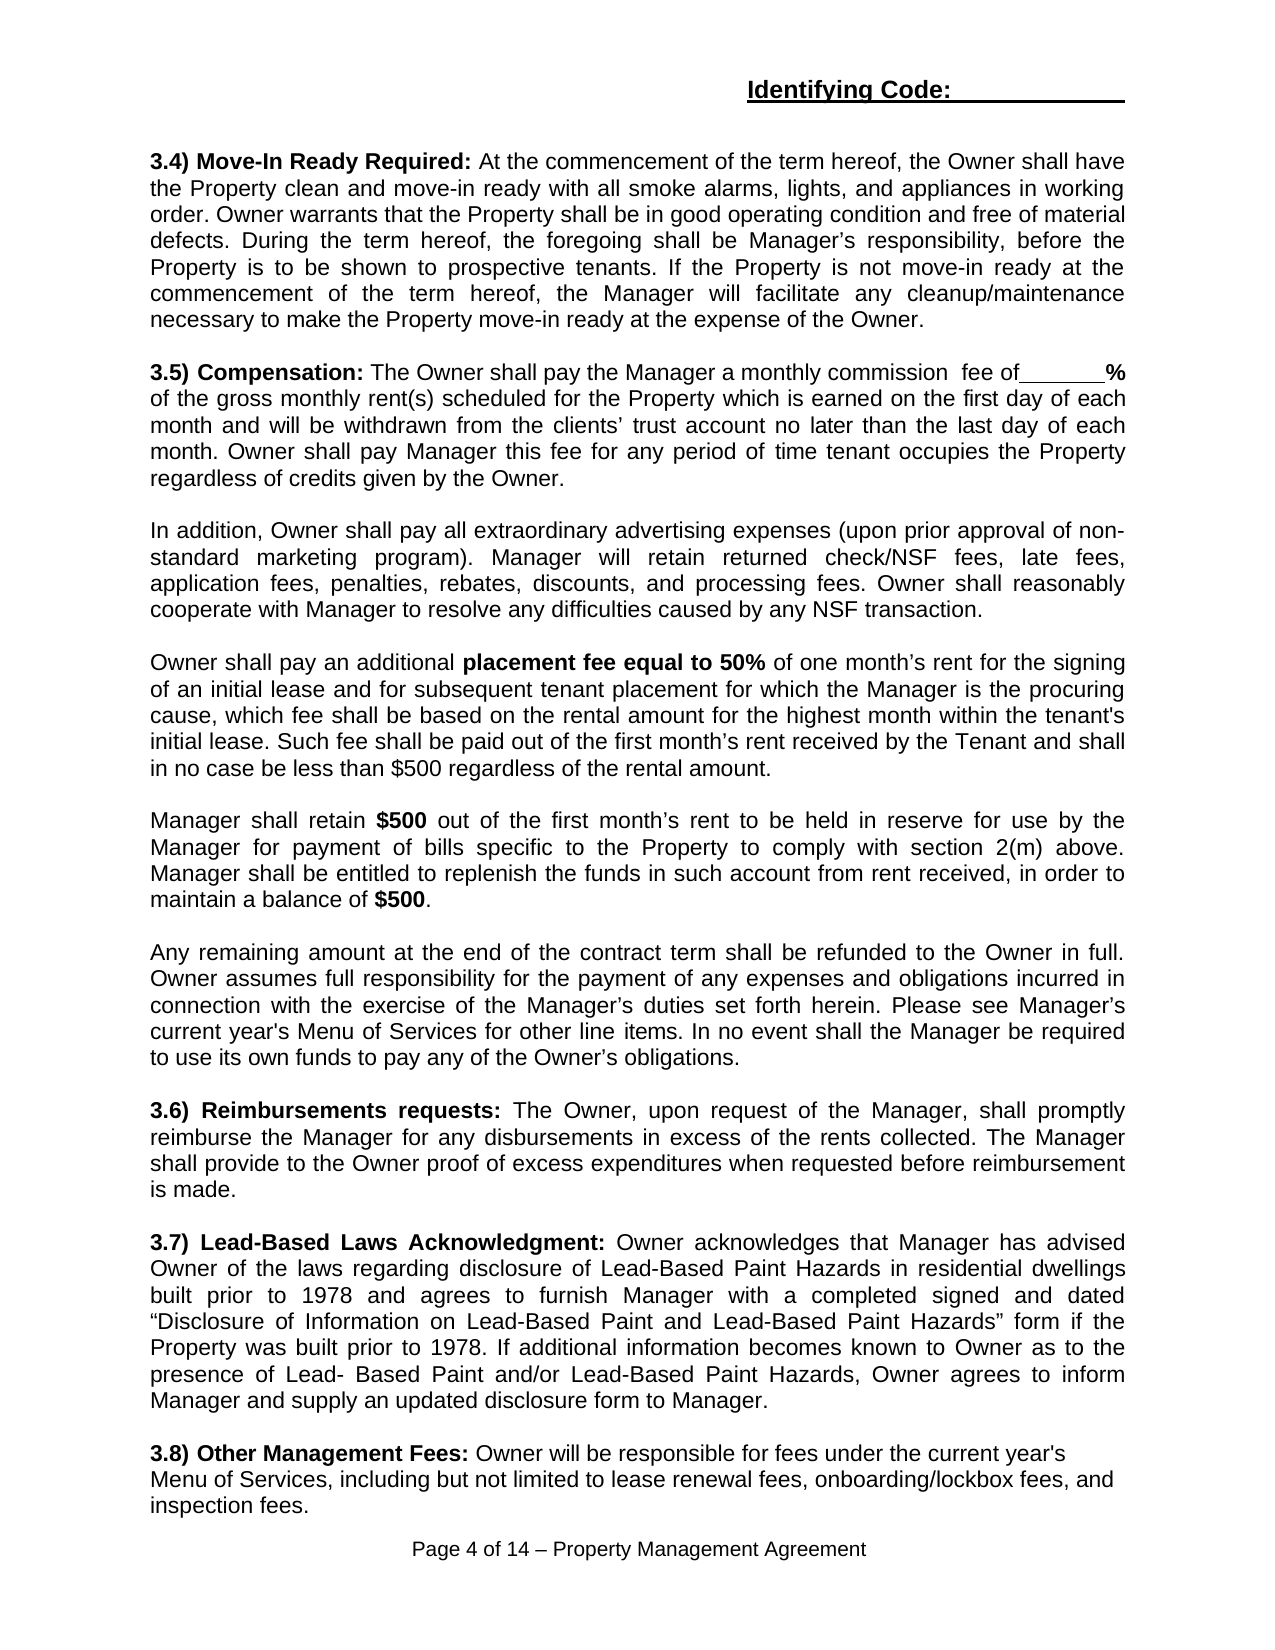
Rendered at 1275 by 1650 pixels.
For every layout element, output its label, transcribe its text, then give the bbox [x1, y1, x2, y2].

text Manager shall retain $500 out of the first month’s rent to be held in reserve for use by the Manager for payment of bills specific to the Property to comply with section 2(m) above. Manager shall be entitled to replenish the funds in such account from rent received, in order to maintain a balance of $500. [150, 807, 1126, 913]
text Page 4 of 14 – Property Management Agreement [411, 1537, 1223, 1561]
text Any remaining amount at the end of the contract term shall be refunded to the Owner in full. Owner assumes full responsibility for the payment of any expenses and obligations incurred in connection with the exercise of the Manager’s duties set forth herein. Please see Manager’s current year's Menu of Services for other line items. In no event shall the Manager be required to use its own funds to pay any of the Owner’s obligations. [150, 939, 1126, 1071]
list Compensation: The Owner shall pay the Manager a monthly commission fee of % of the gross monthly rent(s) scheduled for the Property which is earned on the first day of each month and will be withdrawn from the clients’ trust account no later than the last day of each month. Owner shall pay Manager this fee for any period of time tenant occupies the Property regardless of credits given by the Owner. [150, 359, 1126, 491]
list Lead-Based Laws Acknowledgment: Owner acknowledges that Manager has advised Owner of the laws regarding disclosure of Lead-Based Paint Hazards in residential dwellings built prior to 1978 and agrees to furnish Manager with a completed signed and dated “Disclosure of Information on Lead-Based Paint and Lead-Based Paint Hazards” form if the Property was built prior to 1978. If additional information becomes known to Owner as to the presence of Lead- Based Paint and/or Lead-Based Paint Hazards, Owner agrees to inform Manager and supply an updated disclosure form to Manager. [150, 1229, 1126, 1413]
list Reimbursements requests: The Owner, upon request of the Manager, shall promptly reimburse the Manager for any disbursements in excess of the rents collected. The Manager shall provide to the Owner proof of excess expenditures when requested before reimbursement is made. [150, 1097, 1126, 1203]
text In addition, Owner shall pay all extraordinary advertising expenses (upon prior approval of non- standard marketing program). Manager will retain returned check/NSF fees, late fees, application fees, penalties, rebates, discounts, and processing fees. Owner shall reasonably cooperate with Manager to resolve any difficulties caused by any NSF transaction. [150, 517, 1126, 623]
list Other Management Fees: Owner will be responsible for fees under the current year's Menu of Services, including but not limited to lease renewal fees, onboarding/lockbox fees, and inspection fees. [150, 1440, 1115, 1519]
list Move-In Ready Required: At the commencement of the term hereof, the Owner shall have the Property clean and move-in ready with all smoke alarms, lights, and appliances in working order. Owner warrants that the Property shall be in good operating condition and free of material defects. During the term hereof, the foregoing shall be Manager’s responsibility, before the Property is to be shown to prospective tenants. If the Property is not move-in ready at the commencement of the term hereof, the Manager will facilitate any cleanup/maintenance necessary to make the Property move-in ready at the expense of the Owner. [150, 148, 1126, 333]
text Owner shall pay an additional placement fee equal to 50% of one month’s rent for the signing of an initial lease and for subsequent tenant placement for which the Manager is the procuring cause, which fee shall be based on the rental amount for the highest month within the tenant's initial lease. Such fee shall be paid out of the first month’s rent received by the Tenant and shall in no case be less than $500 regardless of the rental amount. [150, 649, 1126, 781]
